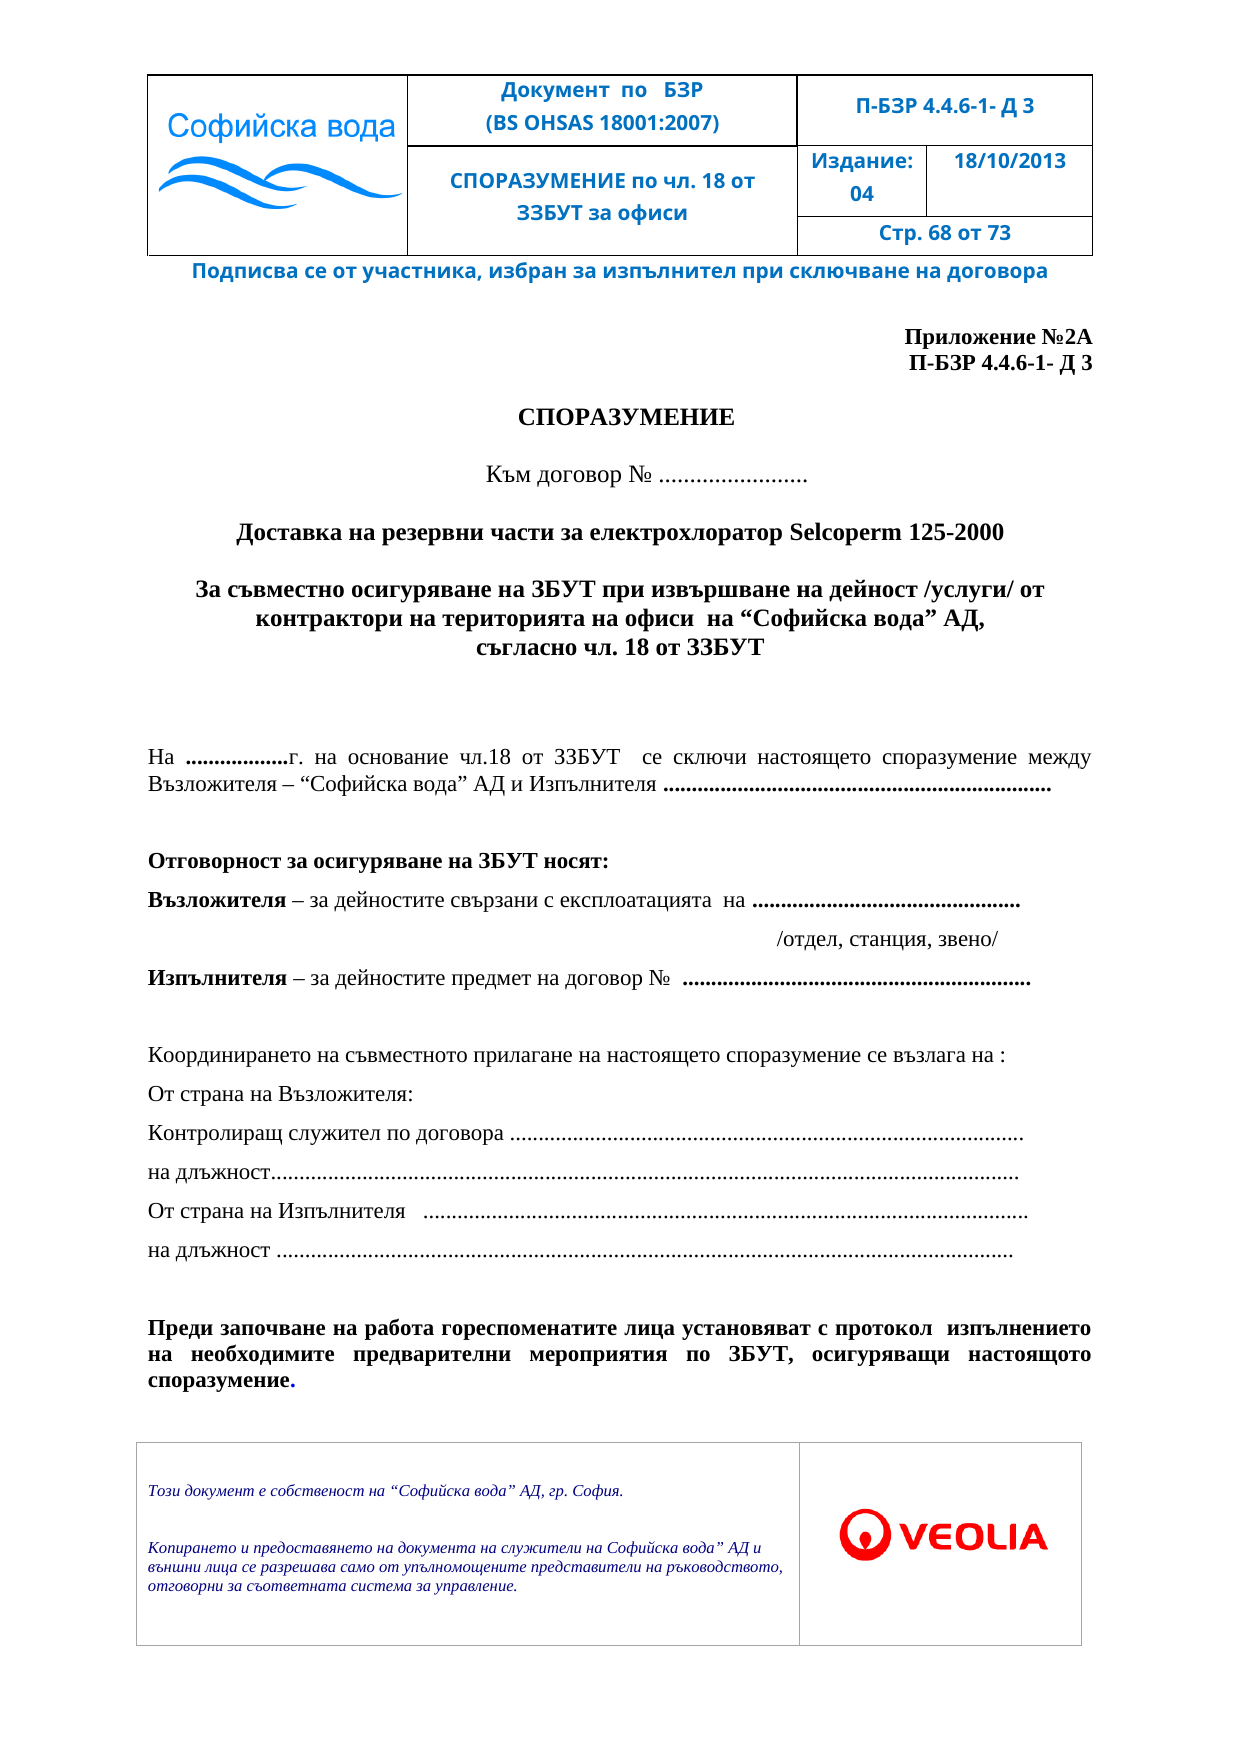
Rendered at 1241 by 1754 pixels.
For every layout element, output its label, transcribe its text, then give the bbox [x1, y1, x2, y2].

text Преди започване на работа гореспоменатите лица установяват с протокол изпълнението на необходимите предварителни мероприятия по ЗБУТ, осигуряващи настоящото споразумение. [148, 1313, 1092, 1393]
text Координирането на съвместното прилагане на настоящето споразумение се възлага на : [148, 1042, 1092, 1068]
text От страна на Изпълнителя .......................................................................................................... [148, 1197, 1092, 1223]
picture [811, 1480, 1075, 1589]
text Възложителя – за дейностите свързани с експлоатацията на ............................................... [148, 886, 1092, 912]
text СПОРАЗУМЕНИЕ [148, 402, 1092, 431]
text /отдел, станция, звено/ [148, 925, 1092, 951]
text От страна на Възложителя: [148, 1080, 1092, 1107]
text На ..................г. на основание чл.18 от ЗЗБУТ се сключи настоящето споразумение между Възложителя – “Софийска вода” АД и Изпълнителя .................................................................... [148, 743, 1092, 796]
text Доставка на резервни части за електрохлоратор Selсоperm 125-2000 [148, 517, 1092, 546]
text Отговорност за осигуряване на ЗБУТ носят: [148, 847, 1092, 874]
text П-БЗР 4.4.6-1- Д 3 [148, 349, 1092, 376]
text Приложение №2А [148, 323, 1092, 349]
text Контролиращ служител по договора .......................................................................................... [148, 1119, 1092, 1146]
picture [158, 113, 403, 209]
text съгласно чл. 18 от ЗЗБУТ [148, 632, 1092, 661]
text Към договор № ........................ [148, 459, 1092, 488]
text на длъжност................................................................................................................................... [148, 1158, 1092, 1184]
text на длъжност ................................................................................................................................. [148, 1236, 1092, 1262]
text За съвместно осигуряване на ЗБУТ при извършване на дейност /услуги/ от контрактори на територията на офиси на “Софийска вода” АД, [148, 574, 1092, 632]
text Изпълнителя – за дейностите предмет на договор № ............................................................. [148, 964, 1092, 990]
